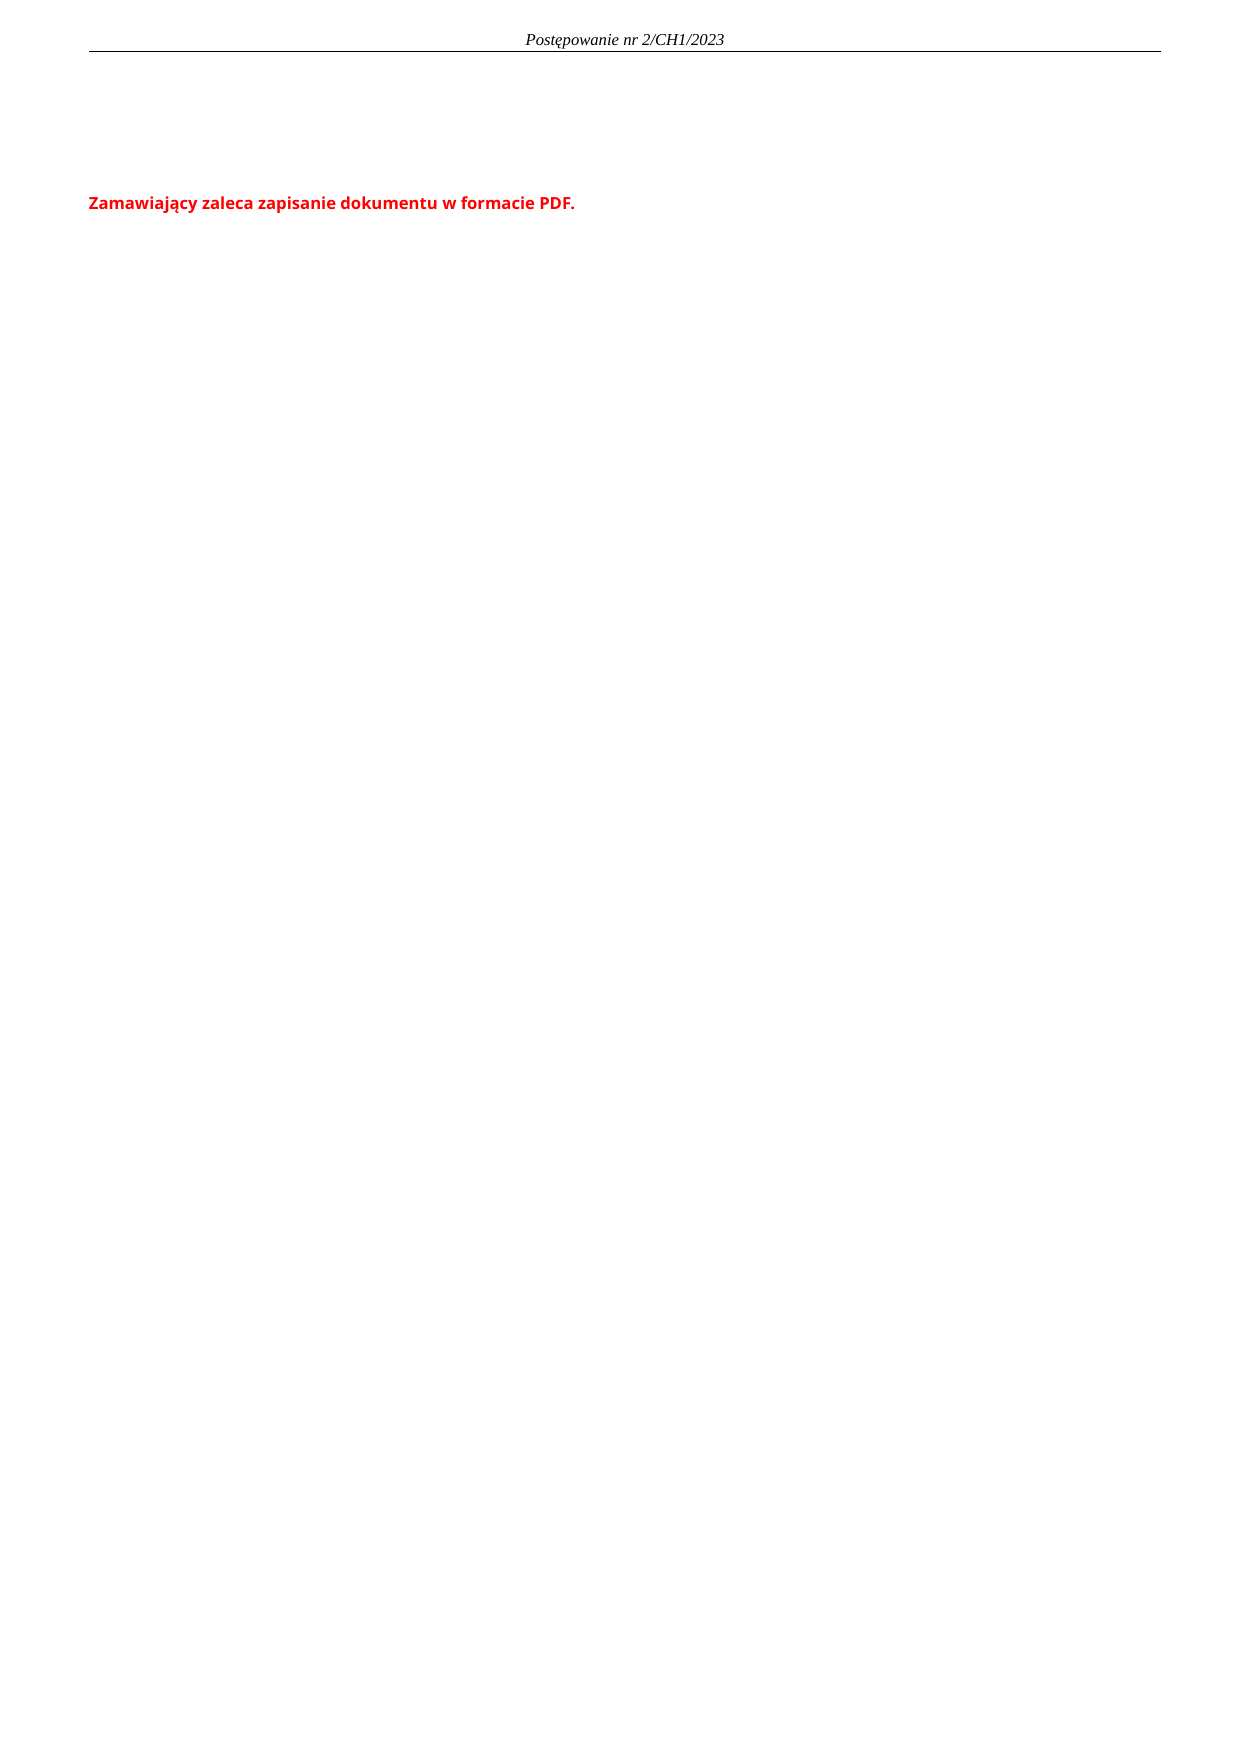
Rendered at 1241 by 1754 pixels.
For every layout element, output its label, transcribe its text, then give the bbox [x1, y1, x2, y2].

text Zamawiający zaleca zapisanie dokumentu w formacie PDF. [89, 192, 1152, 215]
